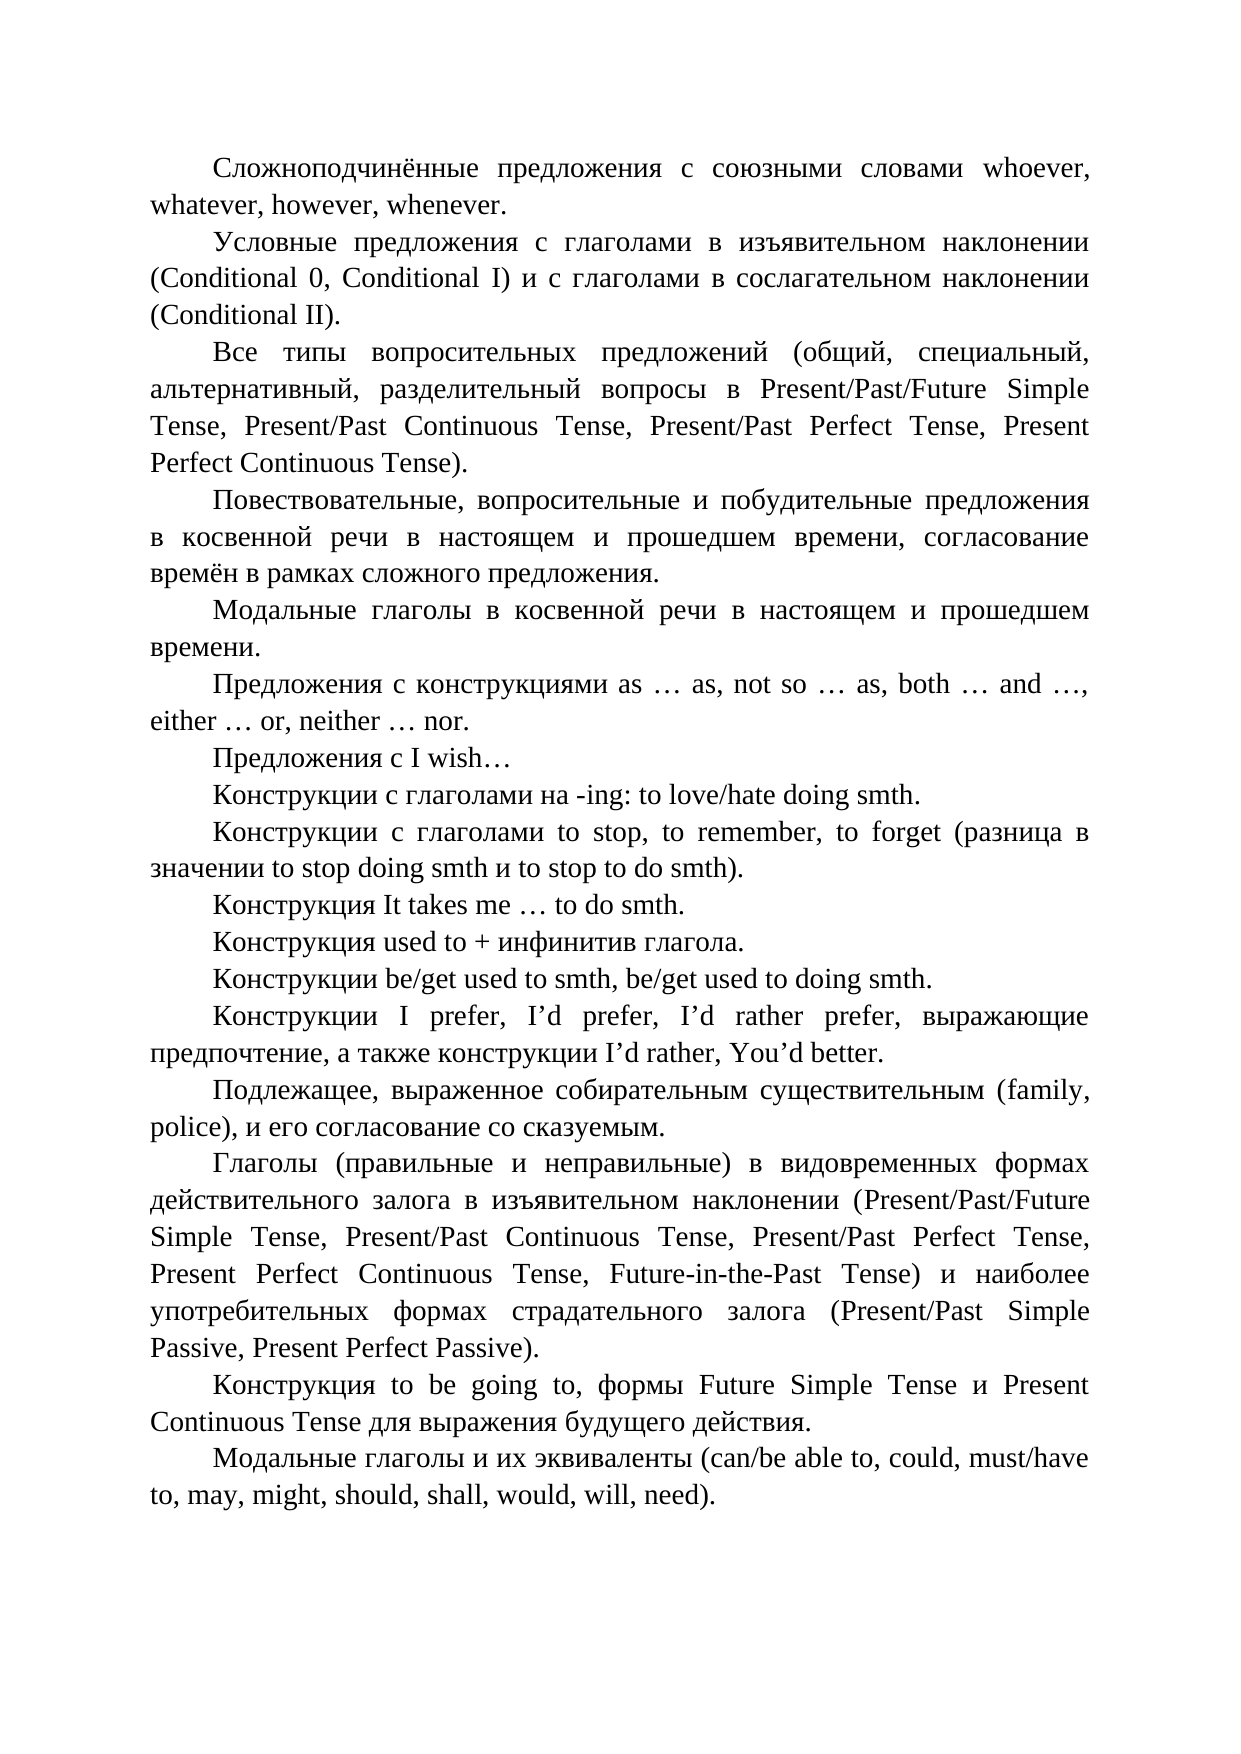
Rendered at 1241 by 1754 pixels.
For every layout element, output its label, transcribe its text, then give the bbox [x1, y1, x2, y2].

text Повествовательные, вопросительные и побудительные предложения в косвенной речи в настоящем и прошедшем времени, согласование времён в рамках сложного предложения. [150, 482, 1090, 589]
text Конструкции be/get used to smth, be/get used to doing smth. [150, 961, 1090, 995]
text Модальные глаголы и их эквиваленты (can/be able to, could, must/have to, may, might, should, shall, would, will, need). [150, 1441, 1090, 1511]
text Конструкции с глаголами на -ing: to love/hate doing smth. [150, 777, 1090, 810]
text Конструкции c глаголами to stop, to remember, to forget (разница в значении to stop doing smth и to stop to do smth). [150, 814, 1090, 884]
text Конструкция used to + инфинитив глагола. [150, 924, 1090, 958]
text Подлежащее, выраженное собирательным существительным (family, police), и его согласование со сказуемым. [150, 1072, 1090, 1142]
text Сложноподчинённые предложения с союзными словами whoever, whatever, however, whenever. [150, 150, 1090, 220]
text Условные предложения с глаголами в изъявительном наклонении (Conditional 0, Conditional I) и с глаголами в сослагательном наклонении (Conditional II). [150, 224, 1090, 331]
text Модальные глаголы в косвенной речи в настоящем и прошедшем времени. [150, 592, 1090, 663]
text Все типы вопросительных предложений (общий, специальный, альтернативный, разделительный вопросы в Present/Past/Future Simple Tense, Present/Past Continuous Tense, Present/Past Perfect Tense, Present Perfect Continuous Tense). [150, 334, 1090, 478]
text Конструкции I prefer, I’d prefer, I’d rather prefer, выражающие предпочтение, а также конструкции I’d rather, You’d better. [150, 998, 1090, 1068]
text Конструкция It takes me … to do smth. [150, 887, 1090, 921]
text Предложения с конструкциями as … as, not so … as, both … and …, either … or, neither … nor. [150, 666, 1090, 737]
text Конструкция to be going to, формы Future Simple Tense и Present Continuous Tense для выражения будущего действия. [150, 1367, 1090, 1437]
text Предложения с I wish… [150, 740, 1090, 773]
text Глаголы (правильные и неправильные) в видовременных формах действительного залога в изъявительном наклонении (Present/Past/Future Simple Tense, Present/Past Continuous Tense, Present/Past Perfect Tense, Present Perfect Continuous Tense, Future-in-the-Past Tense) и наиболее употребительных формах страдательного залога (Present/Past Simple Passive, Present Perfect Passive). [150, 1146, 1090, 1363]
